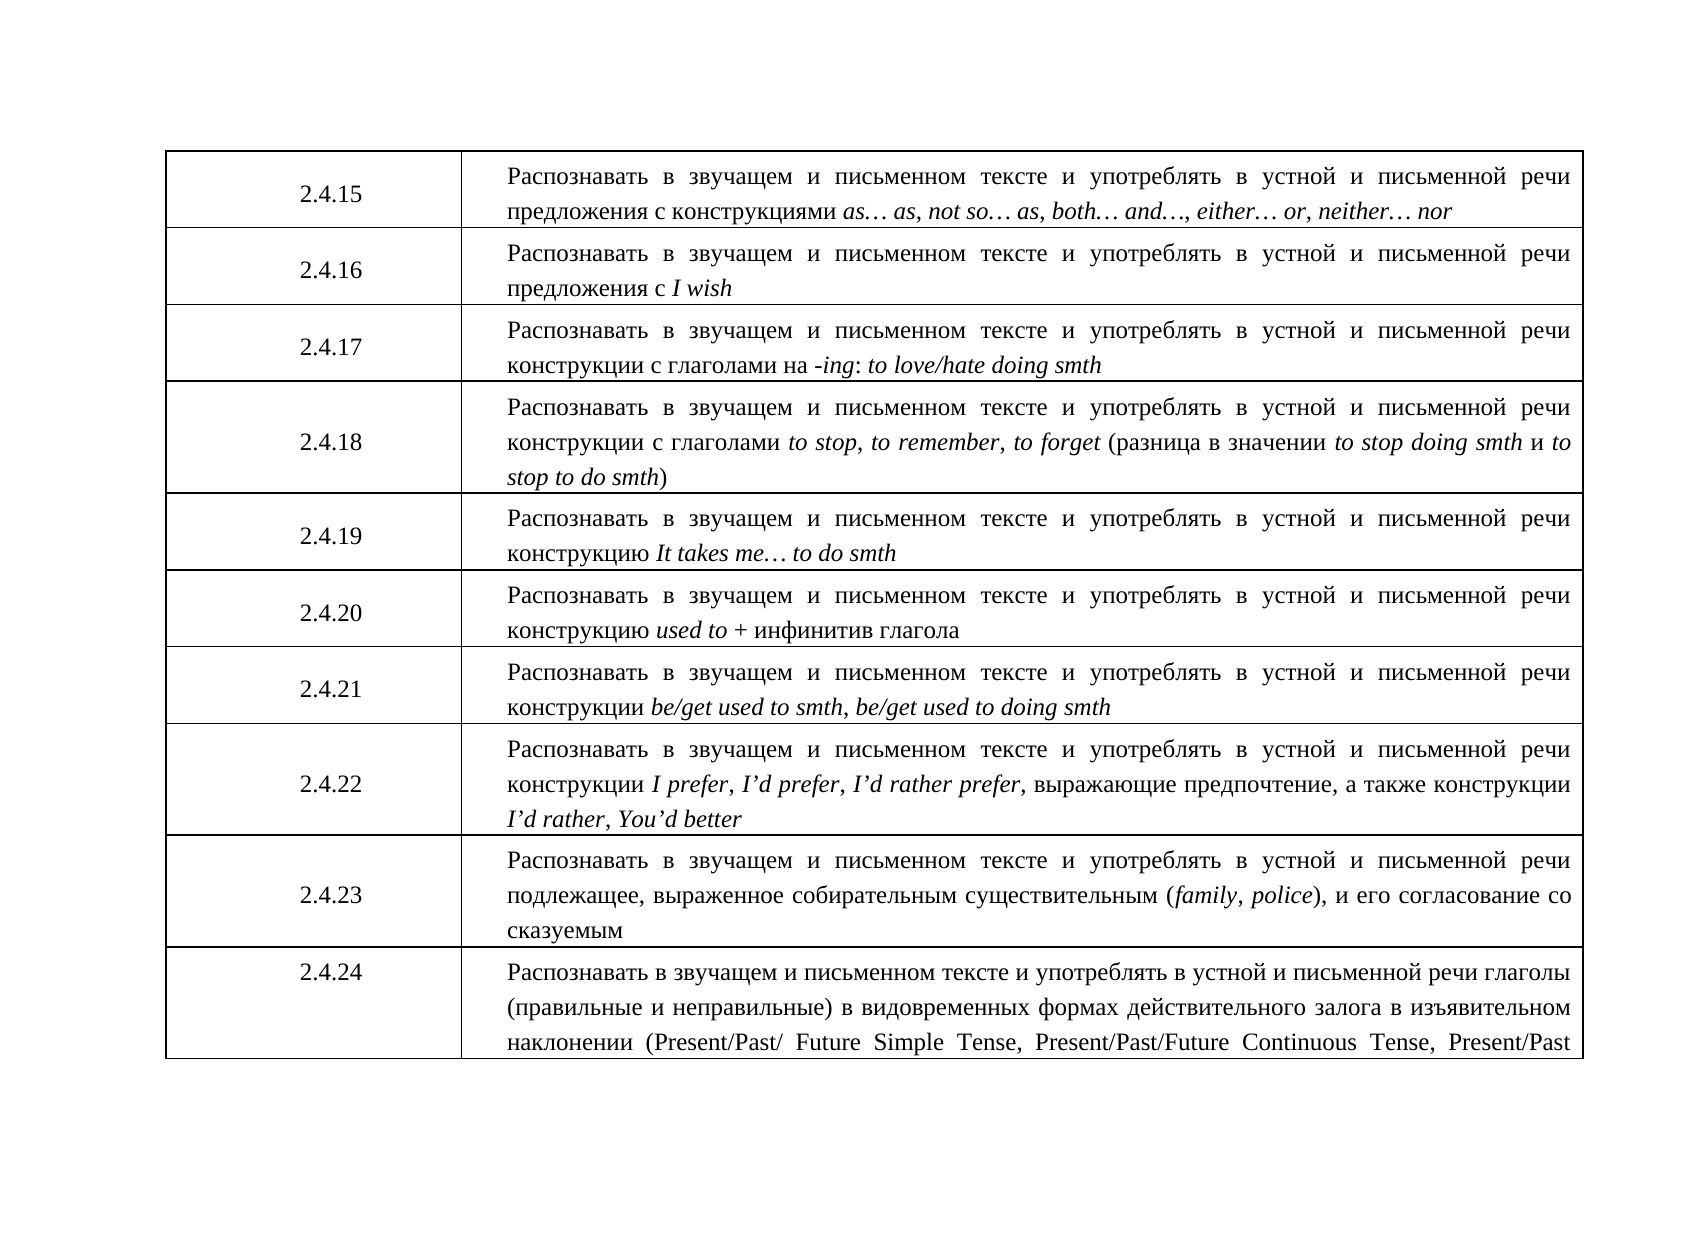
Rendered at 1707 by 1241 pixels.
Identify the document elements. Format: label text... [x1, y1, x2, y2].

table_cell Распознавать в звучащем и письменном тексте и употреблять в устной и письменной речи конструкции be/get used to smth, be/get used to doing smth [462, 647, 1582, 722]
table_cell 2.4.15 [167, 152, 461, 227]
table_cell 2.4.21 [167, 647, 461, 722]
table_cell Распознавать в звучащем и письменном тексте и употреблять в устной и письменной речи конструкции I prefer, I’d prefer, I’d rather prefer, выражающие предпочтение, а также конструкции I’d rather, You’d better [462, 724, 1582, 834]
table_cell 2.4.22 [167, 724, 461, 834]
table_cell 2.4.16 [167, 228, 461, 303]
table_cell 2.4.18 [167, 382, 461, 492]
table_cell 2.4.17 [167, 305, 461, 380]
table_cell Распознавать в звучащем и письменном тексте и употреблять в устной и письменной речи конструкцию used to + инфинитив глагола [462, 571, 1582, 646]
table_cell Распознавать в звучащем и письменном тексте и употреблять в устной и письменной речи конструкции c глаголами to stop, to remember, to forget (разница в значении to stop doing smth и to stop to do smth) [462, 382, 1582, 492]
table_cell Распознавать в звучащем и письменном тексте и употреблять в устной и письменной речи предложения с конструкциями as… as, not so… as, both… and…, either… or, neither… nor [462, 152, 1582, 227]
table_cell 2.4.23 [167, 836, 461, 946]
table_cell Распознавать в звучащем и письменном тексте и употреблять в устной и письменной речи подлежащее, выраженное собирательным существительным (family, police), и его согласование со сказуемым [462, 836, 1582, 946]
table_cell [462, 948, 1582, 1058]
table_cell Распознавать в звучащем и письменном тексте и употреблять в устной и письменной речи конструкцию It takes me… to do smth [462, 494, 1582, 569]
table_cell Распознавать в звучащем и письменном тексте и употреблять в устной и письменной речи предложения с I wish [462, 228, 1582, 303]
table_cell 2.4.20 [167, 571, 461, 646]
table_cell 2.4.24 [167, 948, 461, 1058]
table_cell 2.4.19 [167, 494, 461, 569]
table_cell Распознавать в звучащем и письменном тексте и употреблять в устной и письменной речи конструкции с глаголами на -ing: to love/hate doing smth [462, 305, 1582, 380]
